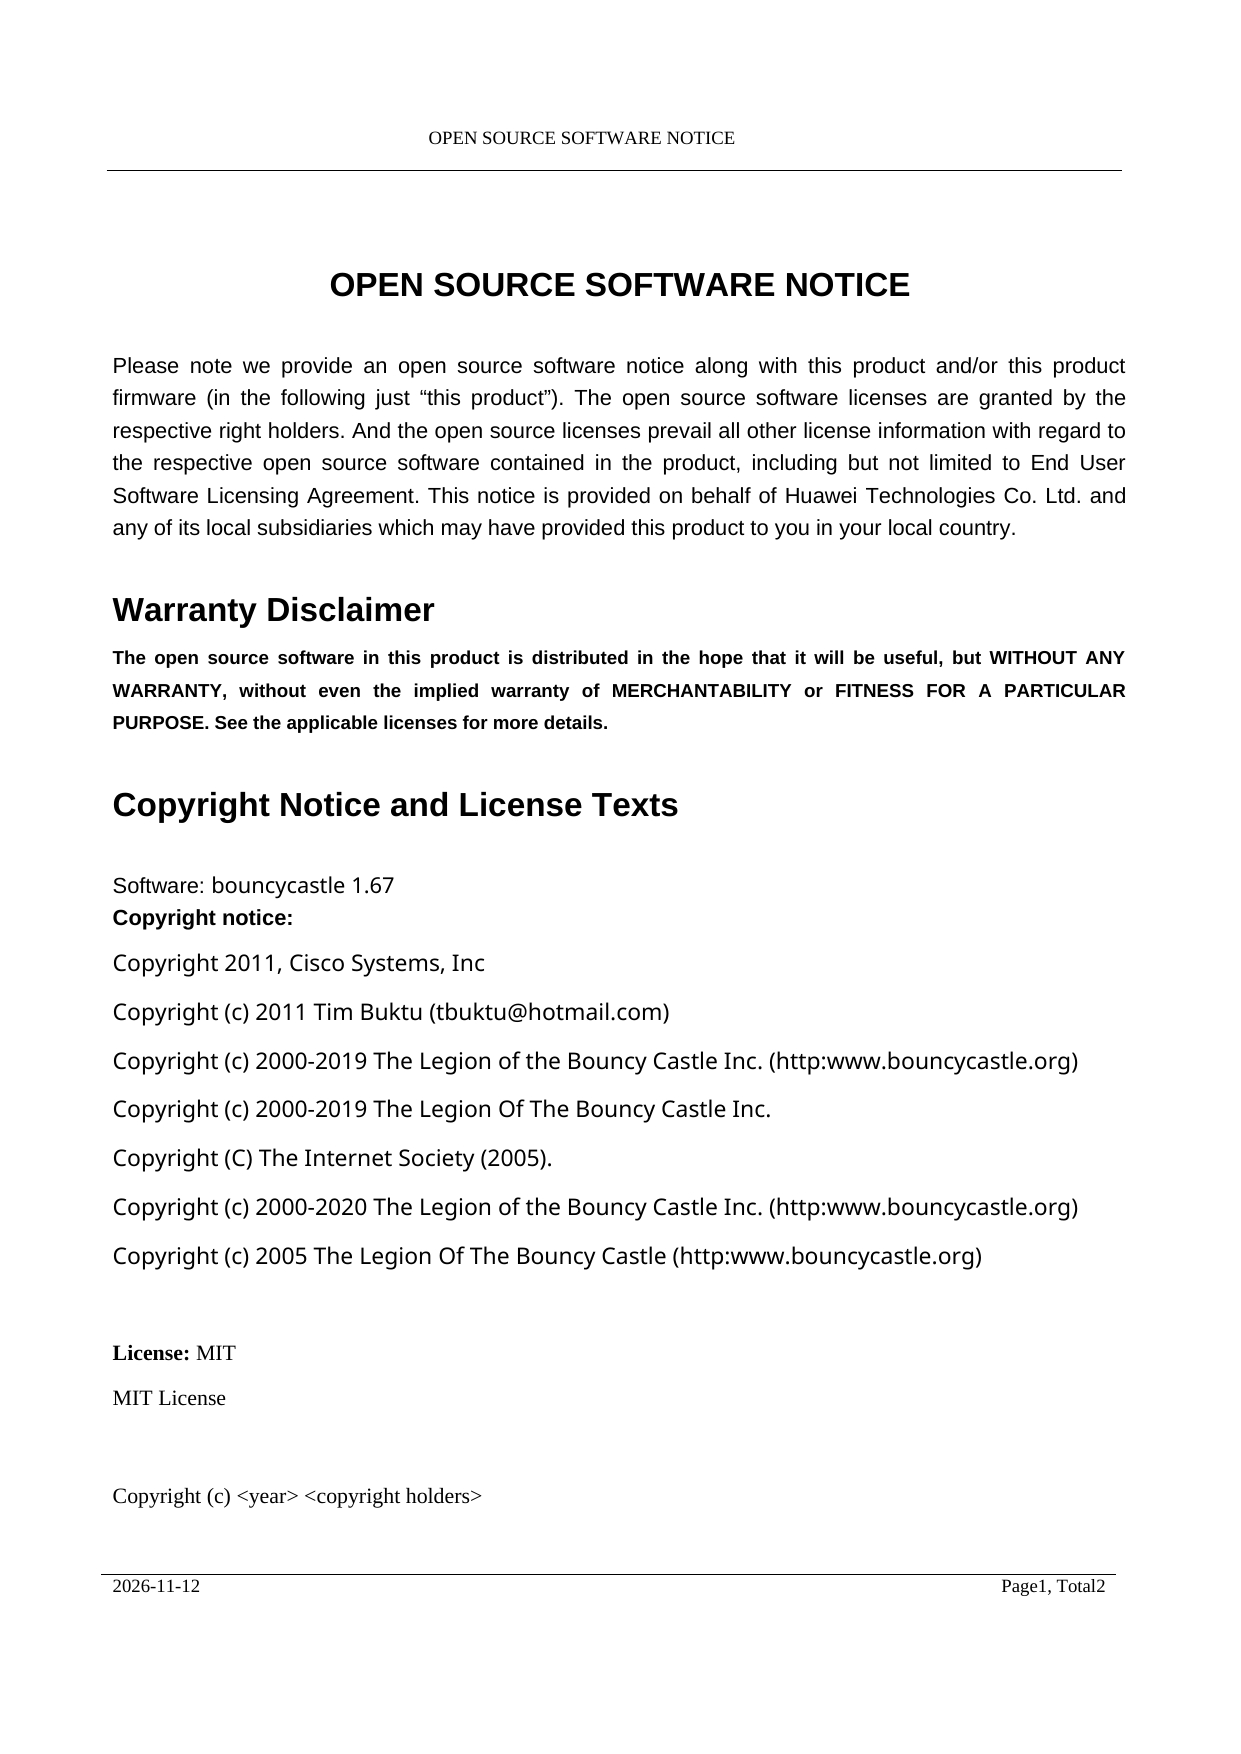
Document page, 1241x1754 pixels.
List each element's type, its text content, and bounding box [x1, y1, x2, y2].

text Copyright Notice and License Texts [112, 771, 1128, 836]
text License: MIT [112, 1337, 1128, 1369]
text Copyright notice: [112, 901, 1128, 934]
text Please note we provide an open source software notice along with this product and/or this product firmware (in the following just “this product”). The open source software licenses are granted by the respective right holders. And the open source licenses prevail all other license information with regard to the respective open source software contained in the product, including but not limited to End User Software Licensing Agreement. This notice is provided on behalf of Huawei Technologies Co. Ltd. and any of its local subsidiaries which may have provided this product to you in your local country. [112, 349, 1128, 544]
text The open source software in this product is distributed in the hope that it will be useful, but WITHOUT ANY WARRANTY, without even the implied warranty of MERCHANTABILITY or FITNESS FOR A PARTICULAR PURPOSE. See the applicable licenses for more details. [112, 641, 1128, 739]
text Warranty Disclaimer [112, 576, 1128, 641]
text OPEN SOURCE SOFTWARE NOTICE [112, 251, 1128, 316]
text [112, 1382, 1128, 1512]
text Copyright 2011, Cisco Systems, Inc Copyright (c) 2011 Tim Buktu (tbuktu@hotmail.com) Copyright (c) 2000-2019 The Legion of the Bouncy Castle Inc. (http:www.bouncycastle.org) Copyright (c) 2000-2019 The Legion Of The Bouncy Castle Inc. Copyright (C) The Internet Society (2005). Copyright (c) 2000-2020 The Legion of the Bouncy Castle Inc. (http:www.bouncycastle.org) Copyright (c) 2005 The Legion Of The Bouncy Castle (http:www.bouncycastle.org) [112, 947, 1128, 1320]
text Software: bouncycastle 1.67 [112, 869, 1128, 901]
